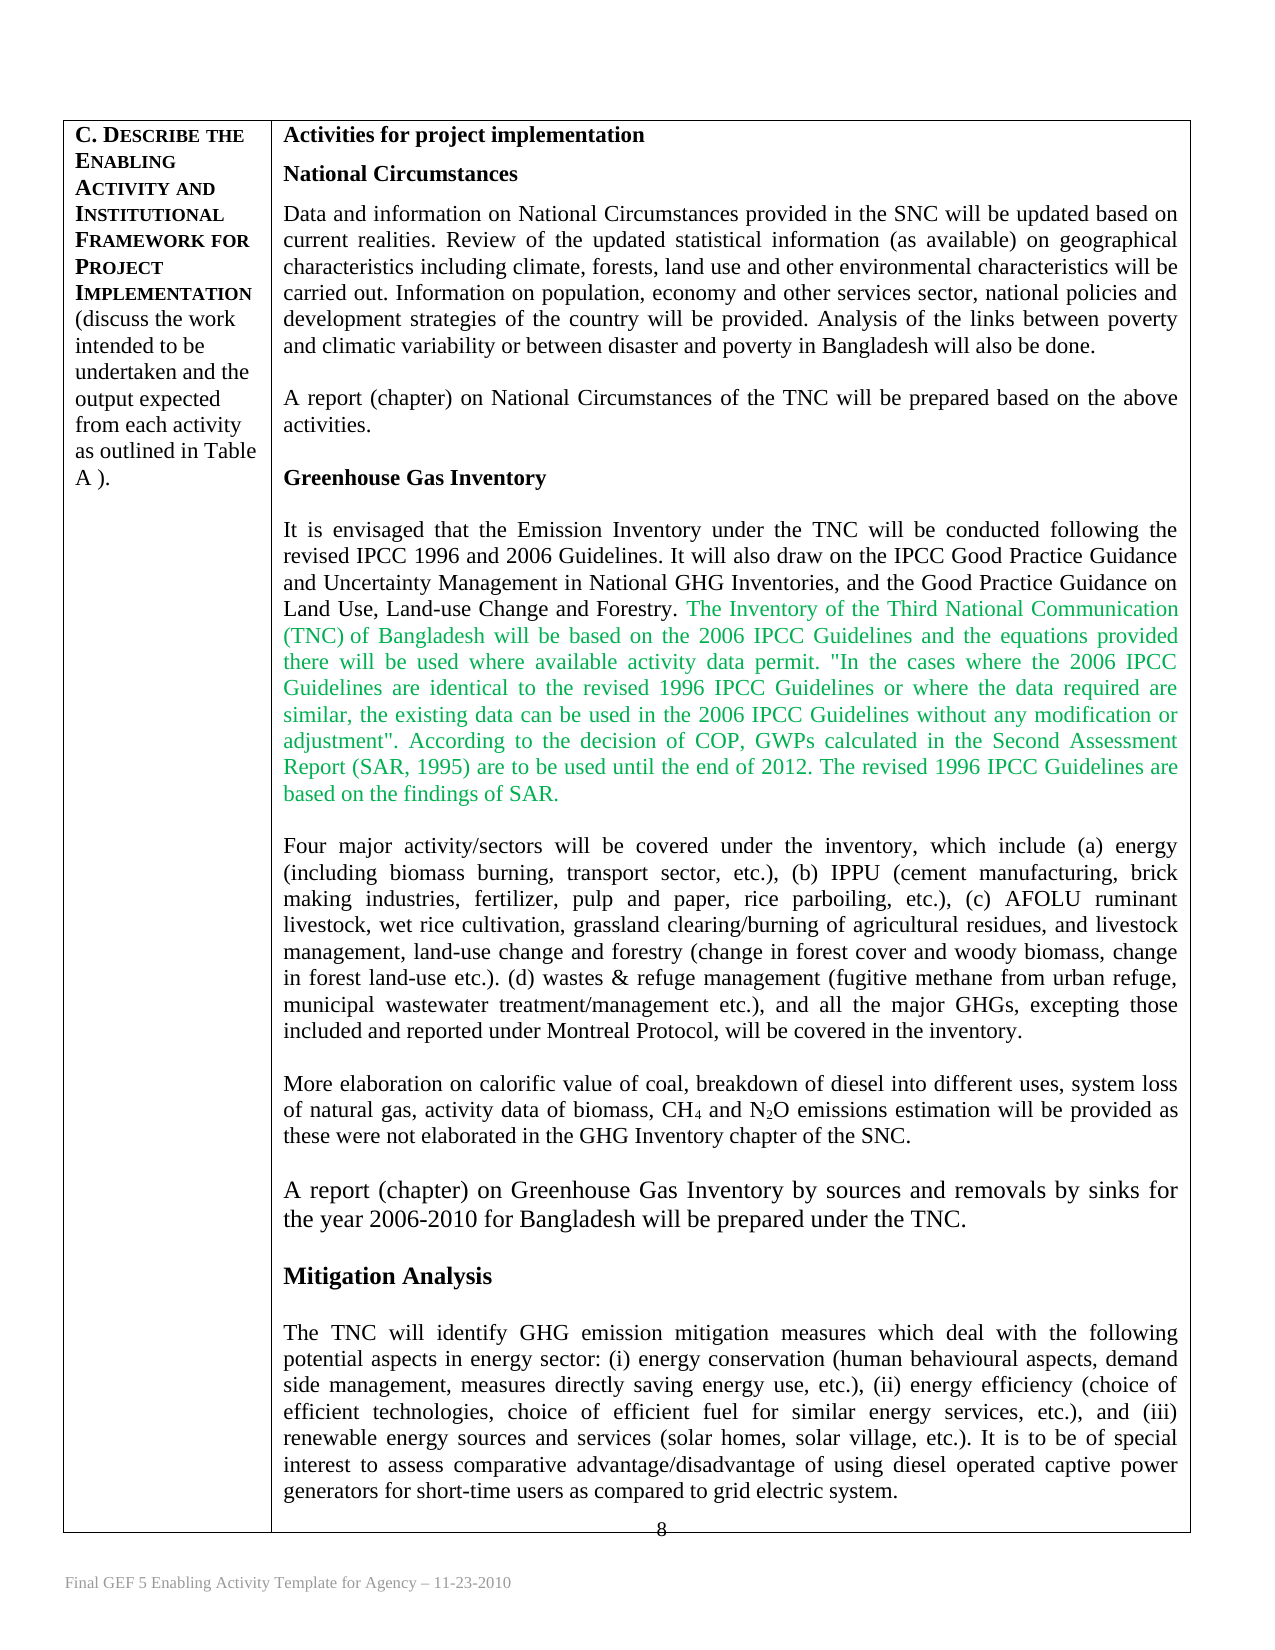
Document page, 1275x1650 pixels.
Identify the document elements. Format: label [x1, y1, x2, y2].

table_cell [272, 121, 1190, 1532]
table_cell [64, 121, 271, 1532]
